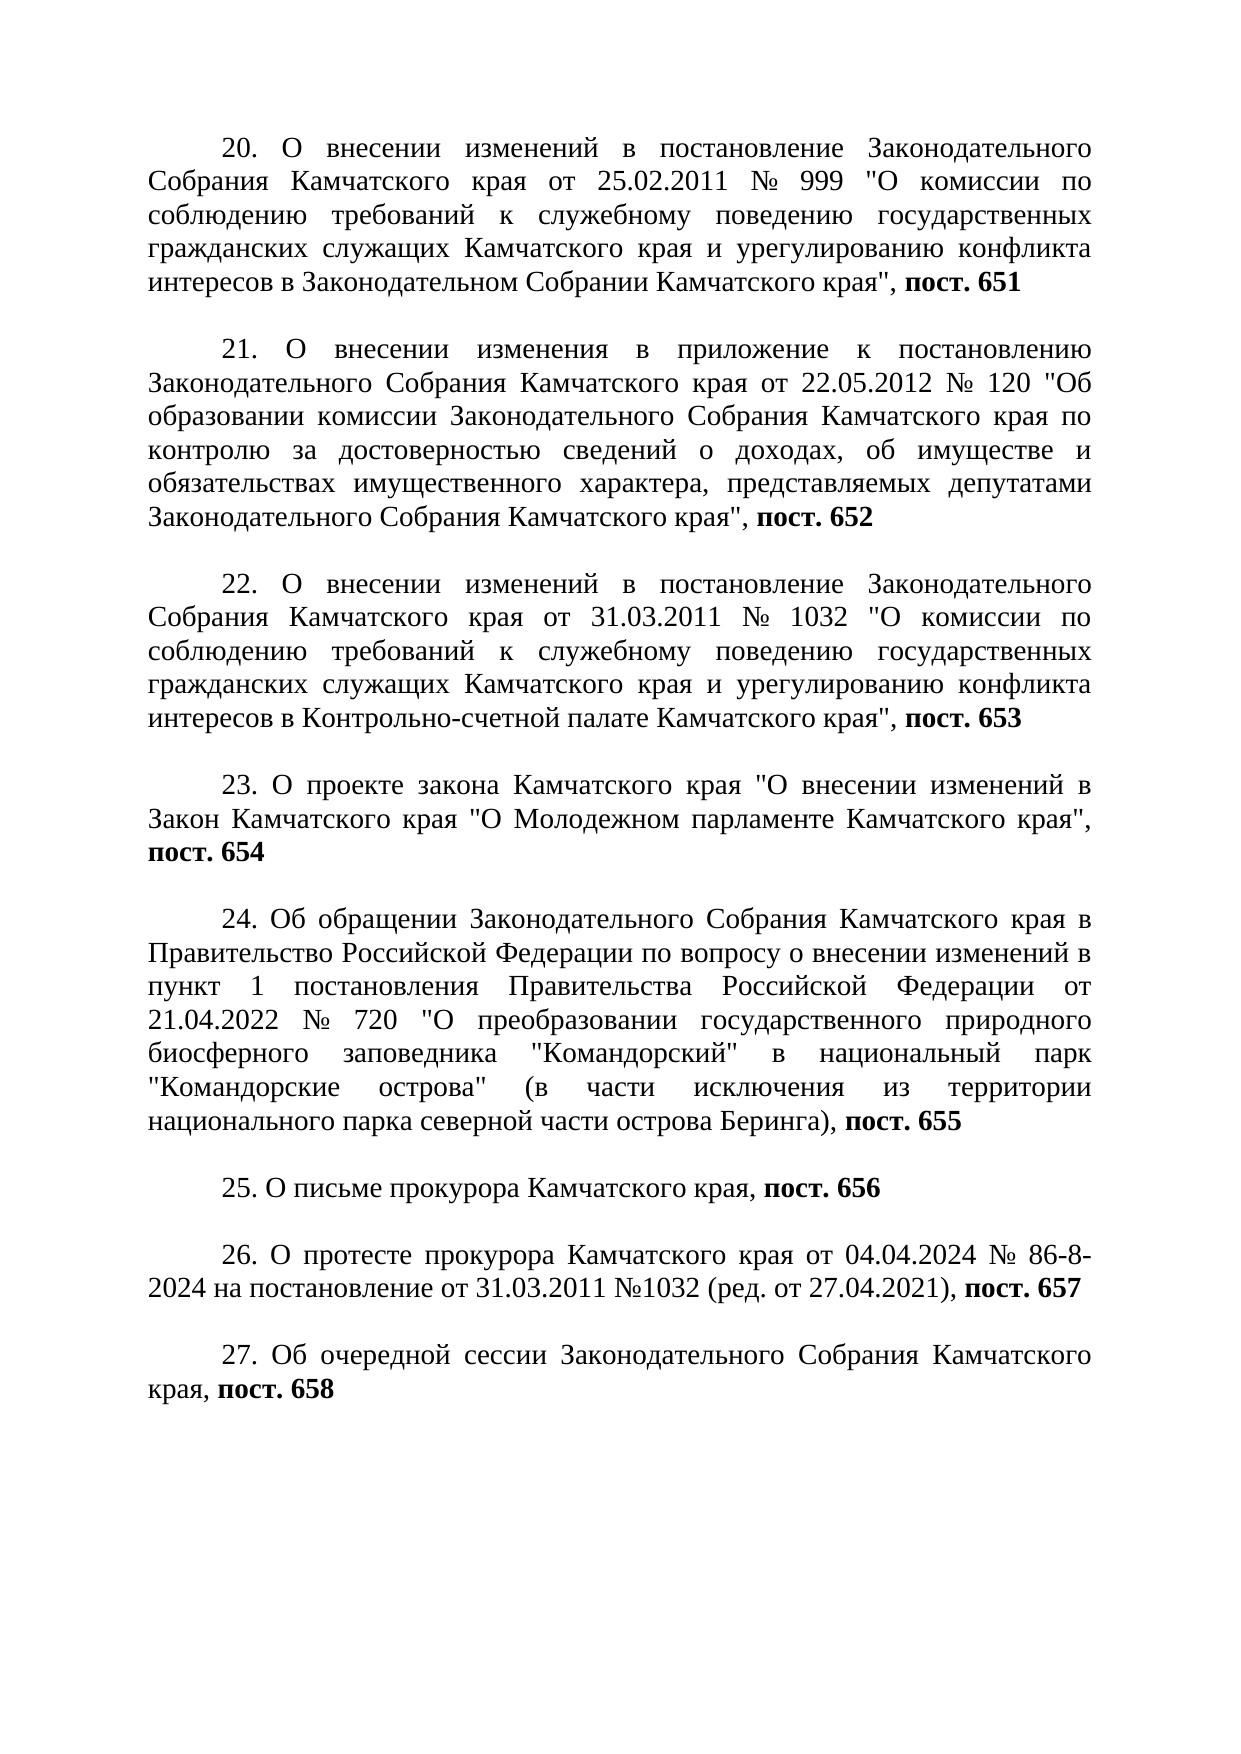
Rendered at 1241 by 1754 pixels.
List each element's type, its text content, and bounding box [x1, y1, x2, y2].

text 25. О письме прокурора Камчатского края, пост. 656 [148, 1170, 1092, 1203]
text 27. Об очередной сессии Законодательного Собрания Камчатского края, пост. 658 [148, 1337, 1092, 1404]
text 26. О протесте прокурора Камчатского края от 04.04.2024 № 86-8-2024 на постановление от 31.03.2011 №1032 (ред. от 27.04.2021), пост. 657 [148, 1237, 1092, 1304]
text 20. О внесении изменений в постановление Законодательного Собрания Камчатского края от 25.02.2011 № 999 "О комиссии по соблюдению требований к служебному поведению государственных гражданских служащих Камчатского края и урегулированию конфликта интересов в Законодательном Собрании Камчатского края", пост. 651 [148, 130, 1092, 298]
text 21. О внесении изменения в приложение к постановлению Законодательного Собрания Камчатского края от 22.05.2012 № 120 "Об образовании комиссии Законодательного Собрания Камчатского края по контролю за достоверностью сведений о доходах, об имуществе и обязательствах имущественного характера, представляемых депутатами Законодательного Собрания Камчатского края", пост. 652 [148, 331, 1092, 532]
text 24. Об обращении Законодательного Собрания Камчатского края в Правительство Российской Федерации по вопросу о внесении изменений в пункт 1 постановления Правительства Российской Федерации от 21.04.2022 № 720 "О преобразовании государственного природного биосферного заповедника "Командорский" в национальный парк "Командорские острова" (в части исключения из территории национального парка северной части острова Беринга), пост. 655 [148, 901, 1092, 1136]
text 22. О внесении изменений в постановление Законодательного Собрания Камчатского края от 31.03.2011 № 1032 "О комиссии по соблюдению требований к служебному поведению государственных гражданских служащих Камчатского края и урегулированию конфликта интересов в Контрольно-счетной палате Камчатского края", пост. 653 [148, 566, 1092, 734]
text 23. О проекте закона Камчатского края "О внесении изменений в Закон Камчатского края "О Молодежном парламенте Камчатского края", пост. 654 [148, 767, 1092, 868]
